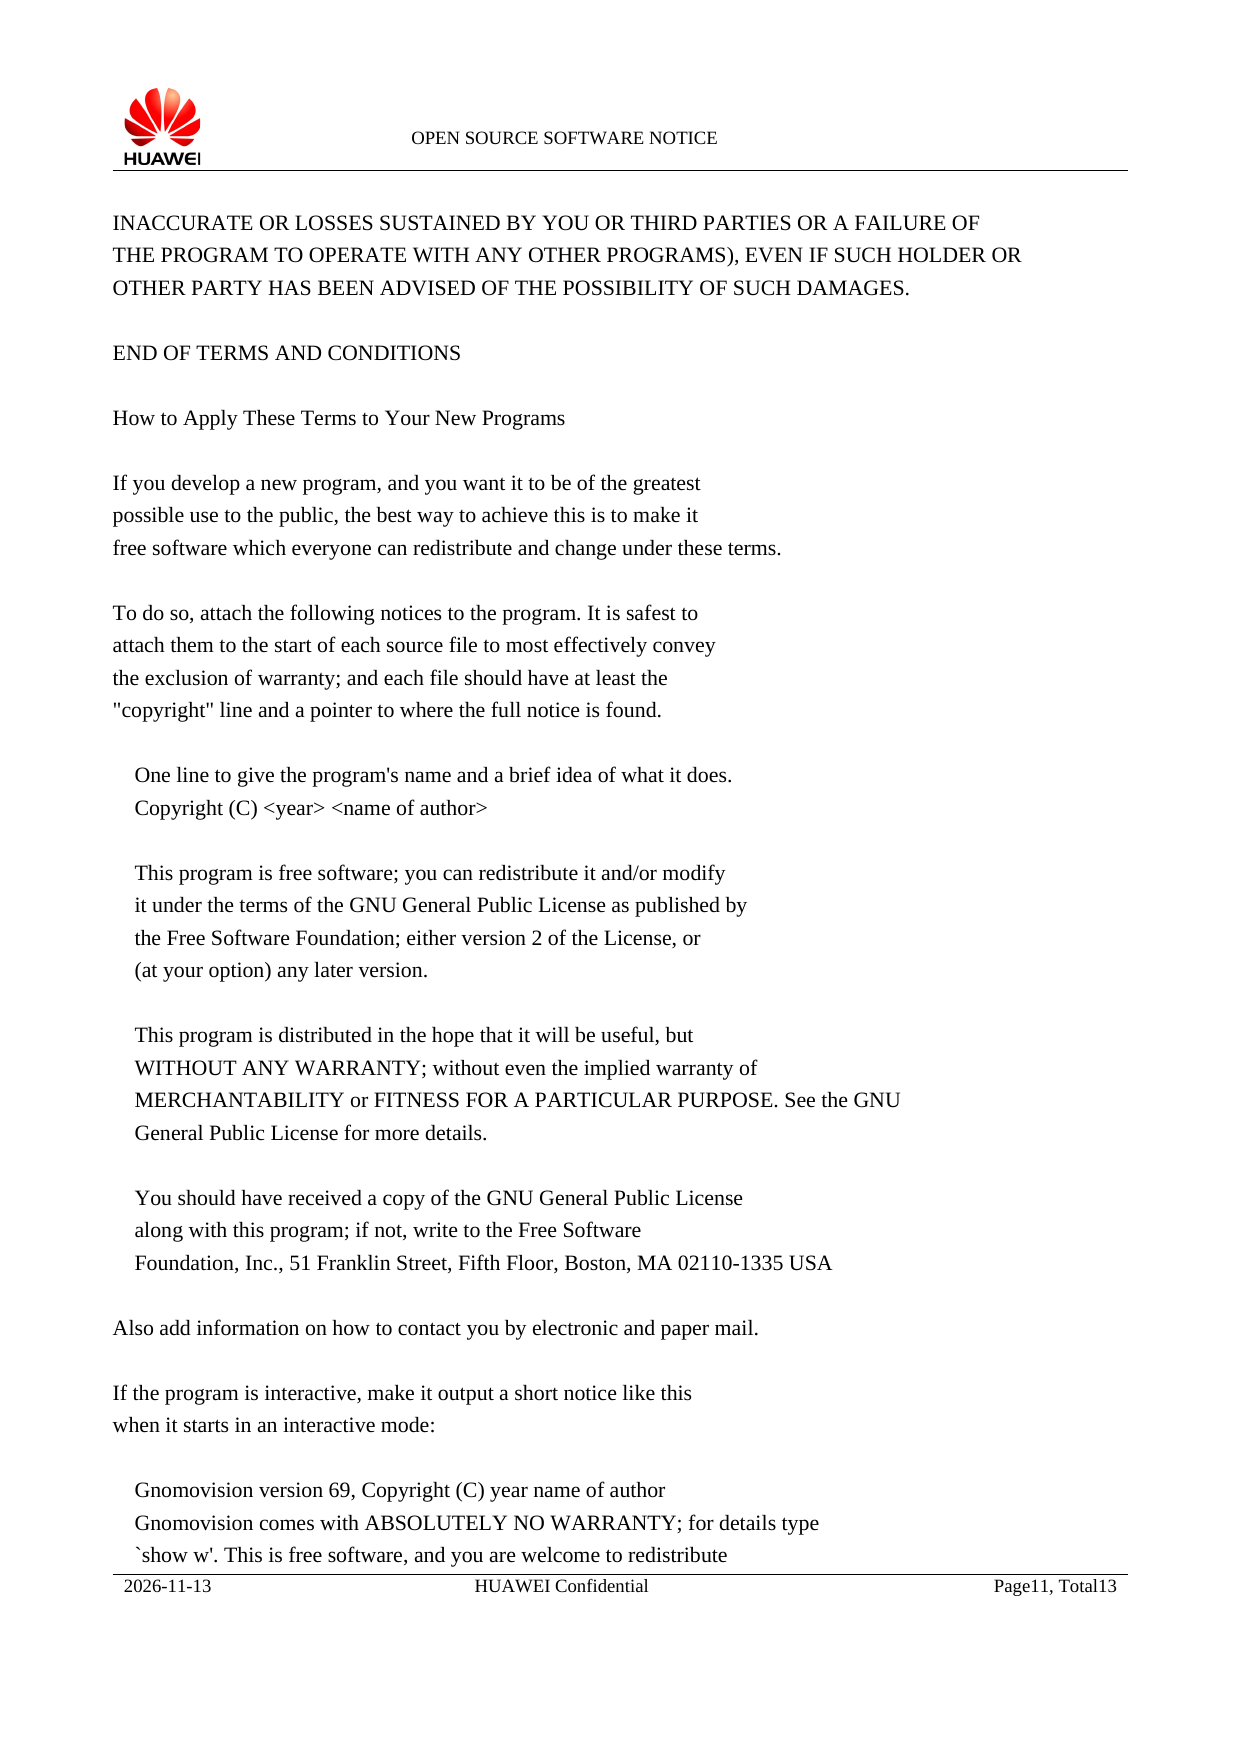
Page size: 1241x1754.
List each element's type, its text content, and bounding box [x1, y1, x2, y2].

picture [124, 88, 201, 165]
